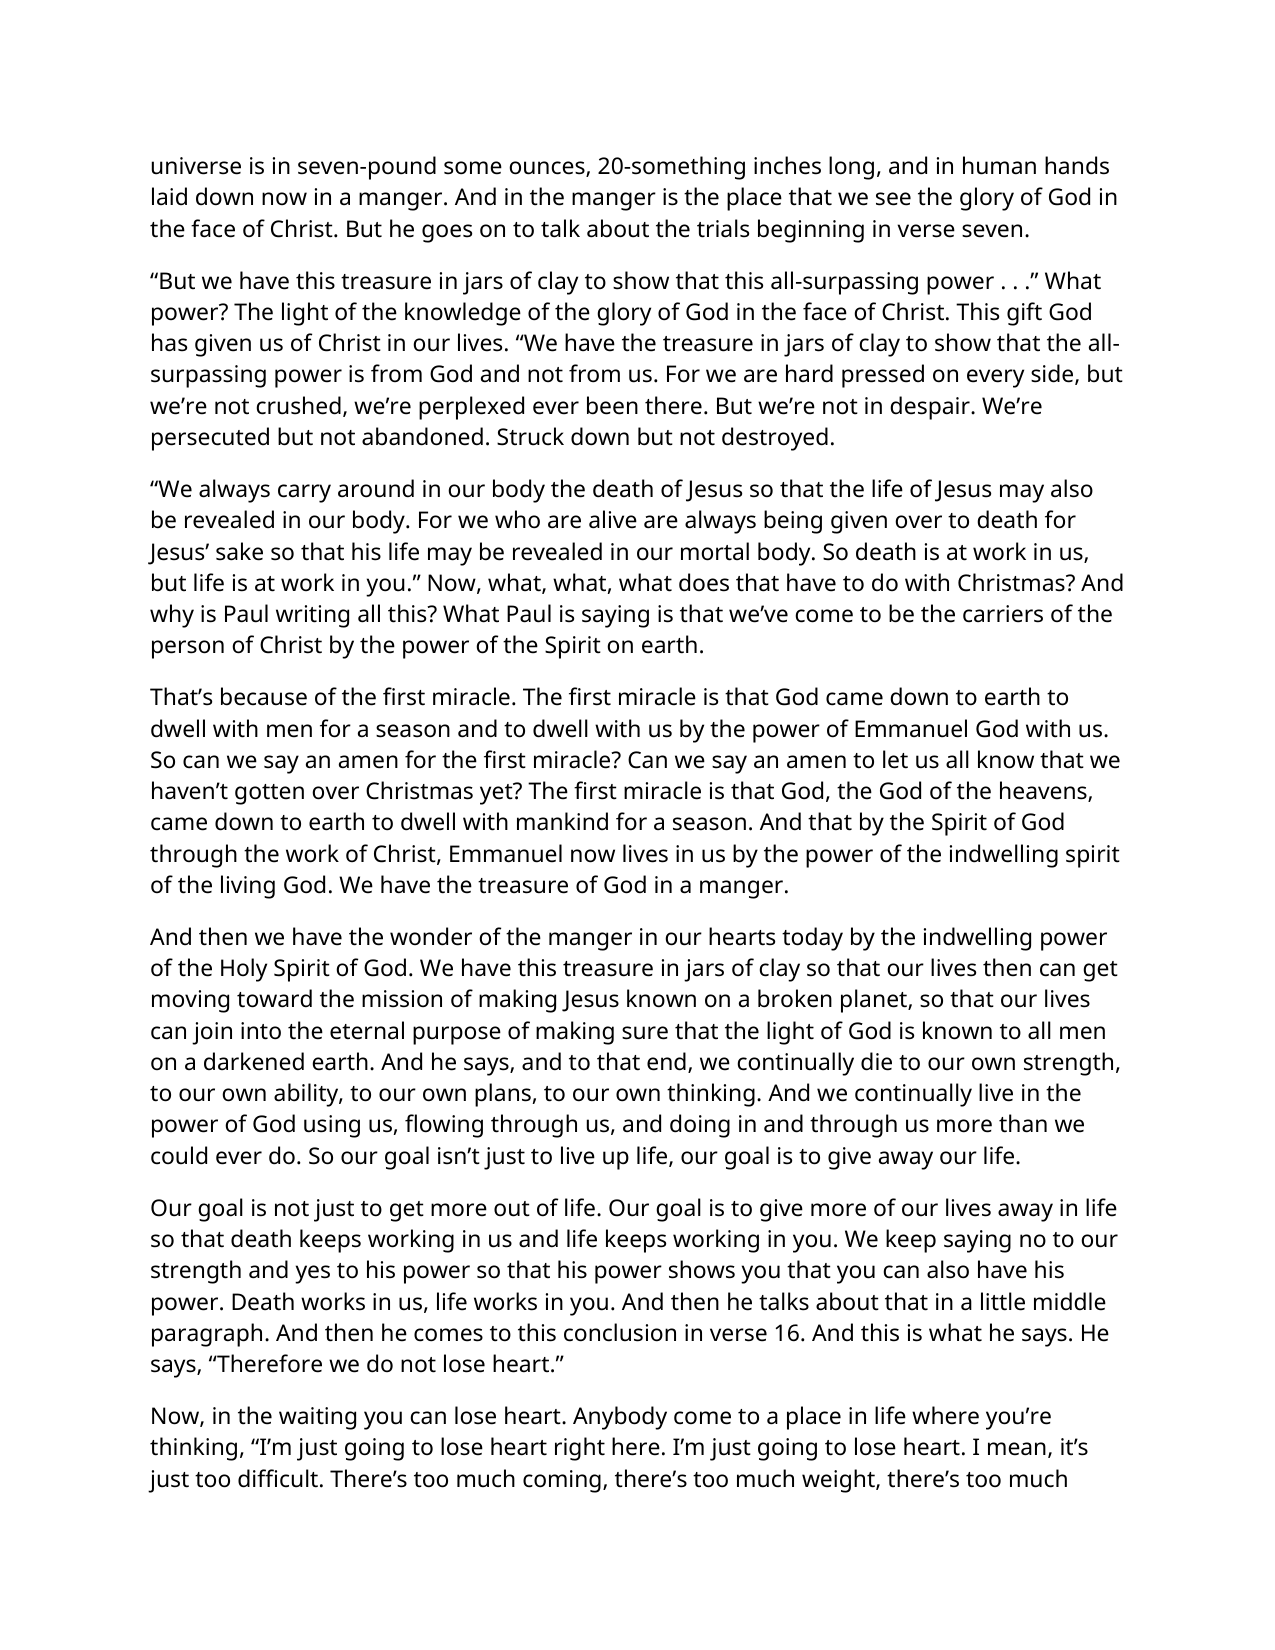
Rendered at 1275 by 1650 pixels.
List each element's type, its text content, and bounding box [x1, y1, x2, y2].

text “But we have this treasure in jars of clay to show that this all-surpassing power . . .” What power? The light of the knowledge of the glory of God in the face of Christ. This gift God has given us of Christ in our lives. “We have the treasure in jars of clay to show that the all-surpassing power is from God and not from us. For we are hard pressed on every side, but we’re not crushed, we’re perplexed ever been there. But we’re not in despair. We’re persecuted but not abandoned. Struck down but not destroyed. [150, 264, 1125, 452]
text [150, 1400, 1125, 1494]
text That’s because of the first miracle. The first miracle is that God came down to earth to dwell with men for a season and to dwell with us by the power of Emmanuel God with us. So can we say an amen for the first miracle? Can we say an amen to let us all know that we haven’t gotten over Christmas yet? The first miracle is that God, the God of the heavens, came down to earth to dwell with mankind for a season. And that by the Spirit of God through the work of Christ, Emmanuel now lives in us by the power of the indwelling spirit of the living God. We have the treasure of God in a manger. [150, 681, 1125, 900]
text And then we have the wonder of the manger in our hearts today by the indwelling power of the Holy Spirit of God. We have this treasure in jars of clay so that our lives then can get moving toward the mission of making Jesus known on a broken planet, so that our lives can join into the eternal purpose of making sure that the light of God is known to all men on a darkened earth. And he says, and to that end, we continually die to our own strength, to our own ability, to our own plans, to our own thinking. And we continually live in the power of God using us, flowing through us, and doing in and through us more than we could ever do. So our goal isn’t just to live up life, our goal is to give away our life. [150, 921, 1125, 1171]
text “We always carry around in our body the death of Jesus so that the life of Jesus may also be revealed in our body. For we who are alive are always being given over to death for Jesus’ sake so that his life may be revealed in our mortal body. So death is at work in us, but life is at work in you.” Now, what, what, what does that have to do with Christmas? And why is Paul writing all this? What Paul is saying is that we’ve come to be the carriers of the person of Christ by the power of the Spirit on earth. [150, 473, 1125, 660]
text Our goal is not just to get more out of life. Our goal is to give more of our lives away in life so that death keeps working in us and life keeps working in you. We keep saying no to our strength and yes to his power so that his power shows you that you can also have his power. Death works in us, life works in you. And then he talks about that in a little middle paragraph. And then he comes to this conclusion in verse 16. And this is what he says. He says, “Therefore we do not lose heart.” [150, 1192, 1125, 1379]
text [150, 150, 1125, 244]
